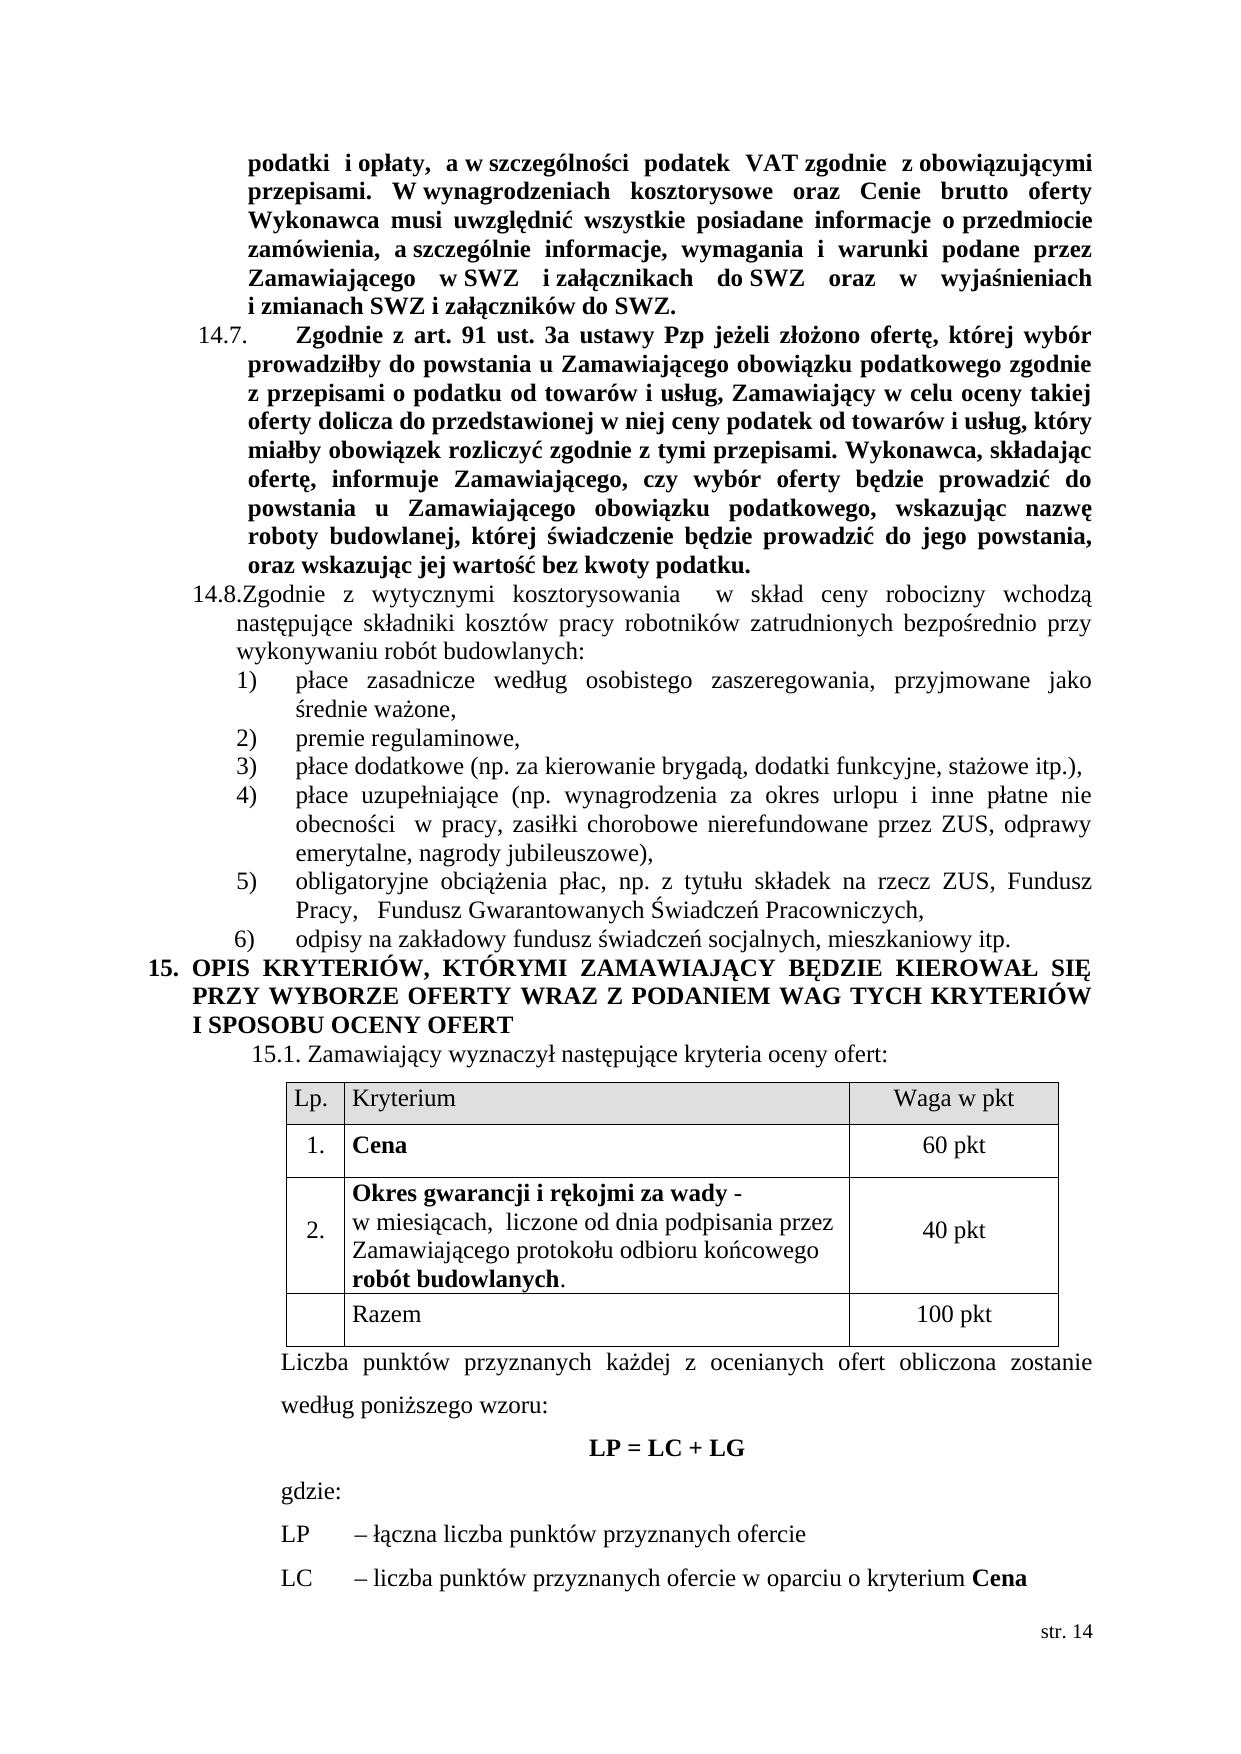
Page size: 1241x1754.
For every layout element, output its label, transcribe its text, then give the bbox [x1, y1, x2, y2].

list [198, 148, 1093, 320]
table_cell Cena [345, 1125, 849, 1177]
text 15.1. Zamawiający wyznaczył następujące kryteria oceny ofert: [251, 1039, 1093, 1068]
text 5) obligatoryjne obciążenia płac, np. z tytułu składek na rzecz ZUS, Fundusz Pracy, Fundusz Gwarantowanych Świadczeń Pracowniczych, [236, 866, 1093, 924]
text LC – liczba punktów przyznanych ofercie w oparciu o kryterium Cena [281, 1563, 1093, 1591]
table_cell Razem [345, 1294, 849, 1346]
list 15. OPIS KRYTERIÓW, KTÓRYMI ZAMAWIAJĄCY BĘDZIE KIEROWAŁ SIĘ PRZY WYBORZE OFERTY WRAZ Z PODANIEM WAG TYCH KRYTERIÓW I SPOSOBU OCENY OFERT [148, 953, 1093, 1039]
table_header Waga w pkt [850, 1083, 1058, 1124]
text 4) płace uzupełniające (np. wynagrodzenia za okres urlopu i inne płatne nie obecności w pracy, zasiłki chorobowe nierefundowane przez ZUS, odprawy emerytalne, nagrody jubileuszowe), [236, 780, 1093, 866]
text 14.8.Zgodnie z wytycznymi kosztorysowania w skład ceny robocizny wchodzą następujące składniki kosztów pracy robotników zatrudnionych bezpośrednio przy wykonywaniu robót budowlanych: [192, 579, 1093, 665]
table_cell Okres gwarancji i rękojmi za wady - w miesiącach, liczone od dnia podpisania przez Zamawiającego protokołu odbioru końcowego robót budowlanych. [345, 1178, 849, 1293]
table_cell 2. [287, 1178, 344, 1293]
table_cell 1. [287, 1125, 344, 1177]
text gdzie: [281, 1476, 1093, 1505]
table_cell 40 pkt [850, 1178, 1058, 1293]
table_cell 100 pkt [850, 1294, 1058, 1346]
text 3) płace dodatkowe (np. za kierowanie brygadą, dodatki funkcyjne, stażowe itp.), [236, 751, 1093, 780]
text LP – łączna liczba punktów przyznanych ofercie [281, 1519, 1093, 1548]
list Liczba punktów przyznanych każdej z ocenianych ofert obliczona zostanie według poniższego wzoru: [281, 1347, 1093, 1419]
text 6) odpisy na zakładowy fundusz świadczeń socjalnych, mieszkaniowy itp. [221, 924, 1093, 953]
text 1) płace zasadnicze według osobistego zaszeregowania, przyjmowane jako średnie ważone, [236, 665, 1093, 723]
table_header Kryterium [345, 1083, 849, 1124]
table_header Lp. [287, 1083, 344, 1124]
text LP = LC + LG [242, 1433, 1093, 1462]
list Zgodnie z art. 91 ust. 3a ustawy Pzp jeżeli złożono ofertę, której wybór prowadziłby do powstania u Zamawiającego obowiązku podatkowego zgodnie z przepisami o podatku od towarów i usług, Zamawiający w celu oceny takiej oferty dolicza do przedstawionej w niej ceny podatek od towarów i usług, który miałby obowiązek rozliczyć zgodnie z tymi przepisami. Wykonawca, składając ofertę, informuje Zamawiającego, czy wybór oferty będzie prowadzić do powstania u Zamawiającego obowiązku podatkowego, wskazując nazwę roboty budowlanej, której świadczenie będzie prowadzić do jego powstania, oraz wskazując jej wartość bez kwoty podatku. [198, 320, 1093, 579]
table_cell [287, 1294, 344, 1346]
table_cell 60 pkt [850, 1125, 1058, 1177]
text 2) premie regulaminowe, [236, 723, 1093, 751]
